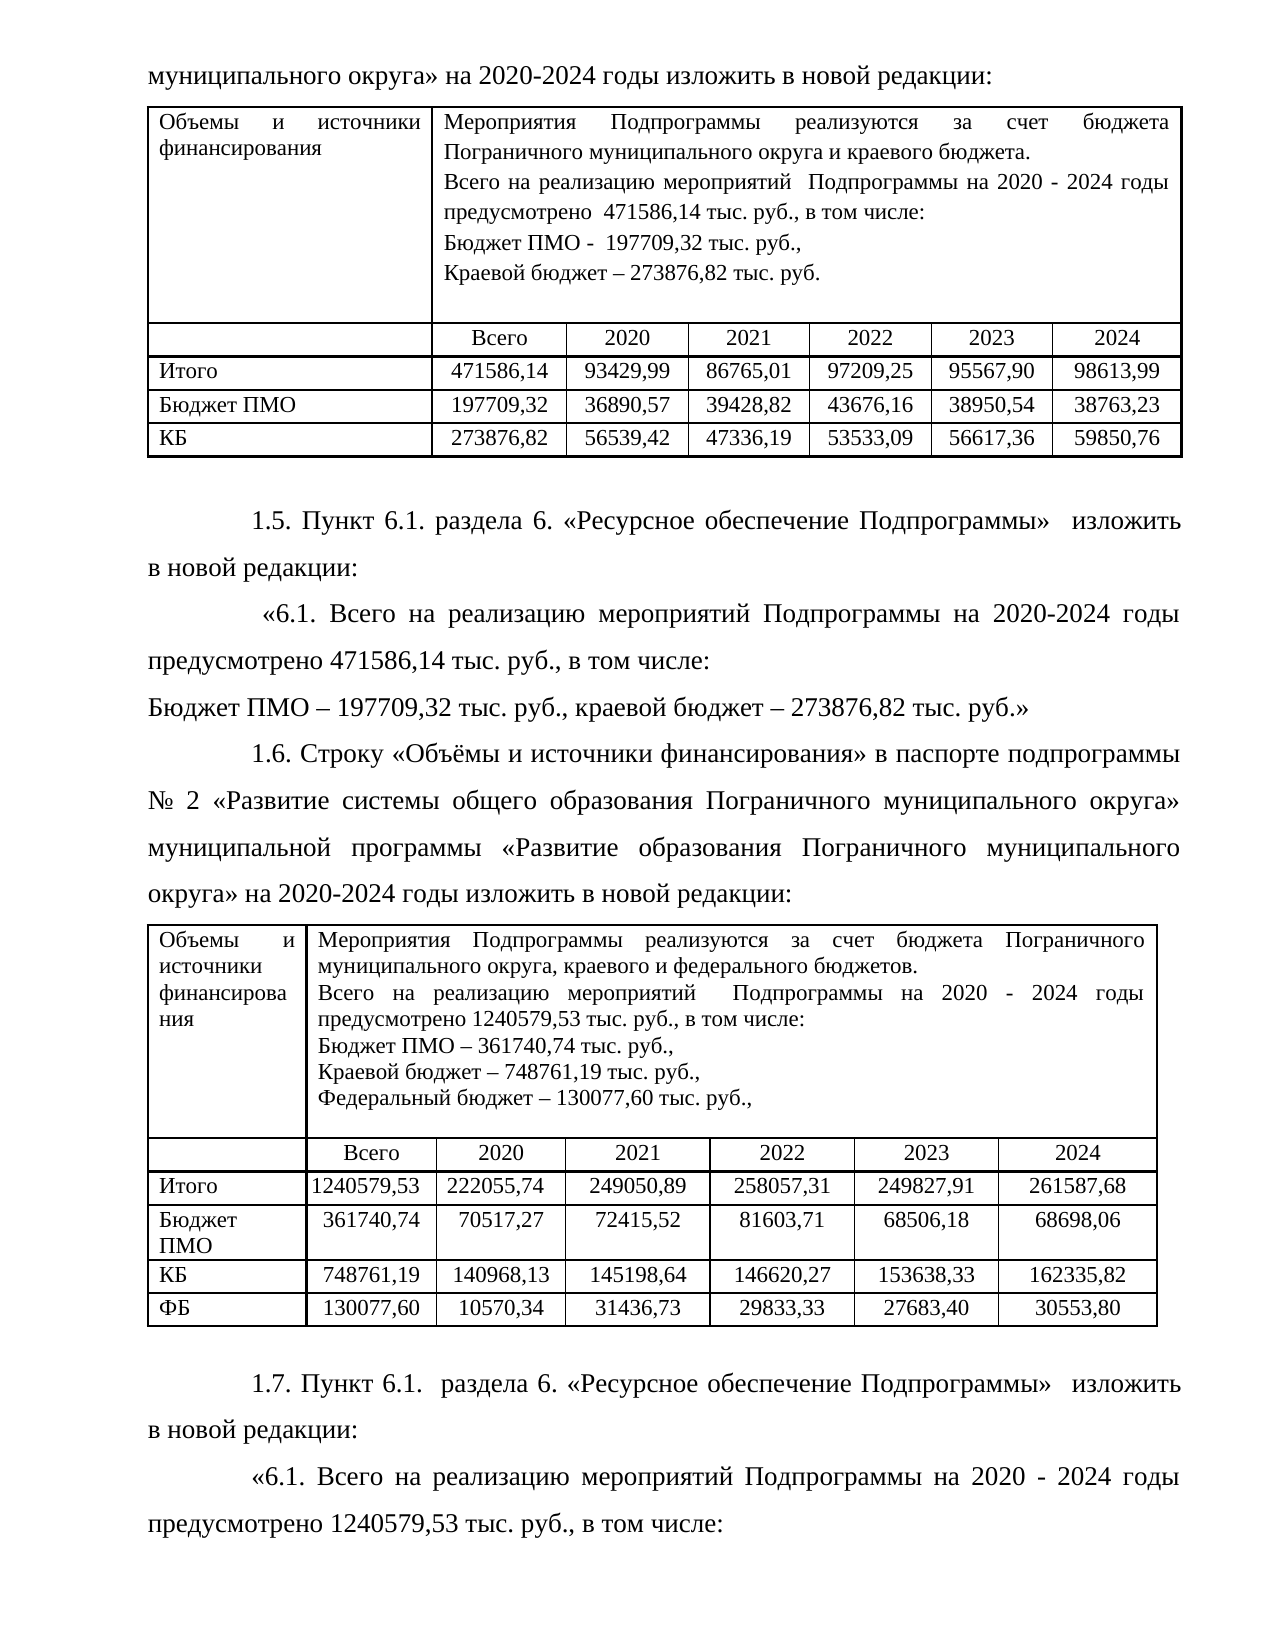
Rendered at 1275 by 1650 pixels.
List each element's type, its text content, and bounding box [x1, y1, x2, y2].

table_cell 273876,82 [433, 424, 566, 455]
table_cell 145198,64 [566, 1261, 709, 1292]
table_cell 140968,13 [437, 1261, 565, 1292]
table_cell 130077,60 [308, 1294, 436, 1325]
table_cell 59850,76 [1053, 424, 1180, 455]
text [148, 59, 1181, 90]
table_cell 29833,33 [711, 1294, 854, 1325]
text 1.7. Пункт 6.1. раздела 6. «Ресурсное обеспечение Подпрограммы» изложить в новой редакции: [148, 1367, 1181, 1444]
table_cell 68506,18 [855, 1206, 998, 1258]
table_cell 95567,90 [932, 358, 1052, 389]
table_cell 2020 [567, 324, 688, 355]
table_header Объемы и источники финансирования [149, 926, 305, 1137]
table_cell 38950,54 [932, 391, 1052, 422]
table_cell Итого [149, 1173, 305, 1204]
table_cell 36890,57 [567, 391, 688, 422]
table_cell 30553,80 [999, 1294, 1156, 1325]
table_cell 31436,73 [566, 1294, 709, 1325]
table_cell Итого [149, 358, 431, 389]
table_cell [149, 324, 431, 355]
table_cell 43676,16 [810, 391, 931, 422]
table_cell 27683,40 [855, 1294, 998, 1325]
table_cell 2022 [711, 1139, 854, 1170]
table_cell 261587,68 [999, 1173, 1156, 1204]
table_cell 2024 [1053, 324, 1180, 355]
table_cell [149, 1139, 305, 1170]
table_cell ФБ [149, 1294, 305, 1325]
table_cell 471586,14 [433, 358, 566, 389]
table_cell 47336,19 [689, 424, 809, 455]
table_cell Бюджет ПМО [149, 391, 431, 422]
table_cell 38763,23 [1053, 391, 1180, 422]
table_cell 70517,27 [437, 1206, 565, 1258]
text 1.6. Строку «Объёмы и источники финансирования» в паспорте подпрограммы № 2 «Развитие системы общего образования Пограничного муниципального округа» муниципальной программы «Развитие образования Пограничного муниципального округа» на 2020-2024 годы изложить в новой редакции: [148, 737, 1181, 909]
table_cell 249827,91 [855, 1173, 998, 1204]
table_cell 197709,32 [433, 391, 566, 422]
table_cell 10570,34 [437, 1294, 565, 1325]
table_header Объемы и источники финансирования [149, 108, 431, 322]
table_cell 146620,27 [711, 1261, 854, 1292]
table_cell 153638,33 [855, 1261, 998, 1292]
list Бюджет ПМО – 197709,32 тыс. руб., краевой бюджет – 273876,82 тыс. руб.» [148, 691, 1181, 722]
text 1.5. Пункт 6.1. раздела 6. «Ресурсное обеспечение Подпрограммы» изложить в новой редакции: [148, 504, 1181, 582]
table_cell 2023 [855, 1139, 998, 1170]
table_header Мероприятия Подпрограммы реализуются за счет бюджета Пограничного муниципального округа и краевого бюджета. Всего на реализацию мероприятий Подпрограммы на 2020 - 2024 годы предусмотрено 471586,14 тыс. руб., в том числе: Бюджет ПМО - 197709,32 тыс. руб., Краевой бюджет – 273876,82 тыс. руб. [433, 108, 1180, 322]
table_cell 2023 [932, 324, 1052, 355]
text «6.1. Всего на реализацию мероприятий Подпрограммы на 2020 - 2024 годы предусмотрено 1240579,53 тыс. руб., в том числе: [148, 1460, 1181, 1538]
table_cell 2021 [689, 324, 809, 355]
table_cell Всего [433, 324, 566, 355]
table_cell 68698,06 [999, 1206, 1156, 1258]
table_cell 1240579,53 [308, 1173, 436, 1204]
table_cell Всего [308, 1139, 436, 1170]
table_cell 2024 [999, 1139, 1156, 1170]
table_cell 98613,99 [1053, 358, 1180, 389]
table_cell КБ [149, 424, 431, 455]
table_cell 72415,52 [566, 1206, 709, 1258]
text «6.1. Всего на реализацию мероприятий Подпрограммы на 2020-2024 годы предусмотрено 471586,14 тыс. руб., в том числе: [148, 597, 1181, 675]
table_cell 97209,25 [810, 358, 931, 389]
table_cell 748761,19 [308, 1261, 436, 1292]
table_cell 86765,01 [689, 358, 809, 389]
table_cell 2021 [566, 1139, 709, 1170]
table_cell 258057,31 [711, 1173, 854, 1204]
table_cell 2020 [437, 1139, 565, 1170]
table_cell 361740,74 [308, 1206, 436, 1258]
table_cell 39428,82 [689, 391, 809, 422]
table_header Мероприятия Подпрограммы реализуются за счет бюджета Пограничного муниципального округа, краевого и федерального бюджетов. Всего на реализацию мероприятий Подпрограммы на 2020 - 2024 годы предусмотрено 1240579,53 тыс. руб., в том числе: Бюджет ПМО – 361740,74 тыс. руб., Краевой бюджет – 748761,19 тыс. руб., Федеральный бюджет – 130077,60 тыс. руб., [308, 926, 1156, 1137]
table_cell 93429,99 [567, 358, 688, 389]
table_cell 53533,09 [810, 424, 931, 455]
table_cell 249050,89 [566, 1173, 709, 1204]
table_cell 162335,82 [999, 1261, 1156, 1292]
table_cell 56539,42 [567, 424, 688, 455]
table_cell КБ [149, 1261, 305, 1292]
table_cell 56617,36 [932, 424, 1052, 455]
table_cell Бюджет ПМО [149, 1206, 305, 1258]
table_cell 2022 [810, 324, 931, 355]
table_cell 222055,74 [437, 1173, 565, 1204]
table_cell 81603,71 [711, 1206, 854, 1258]
